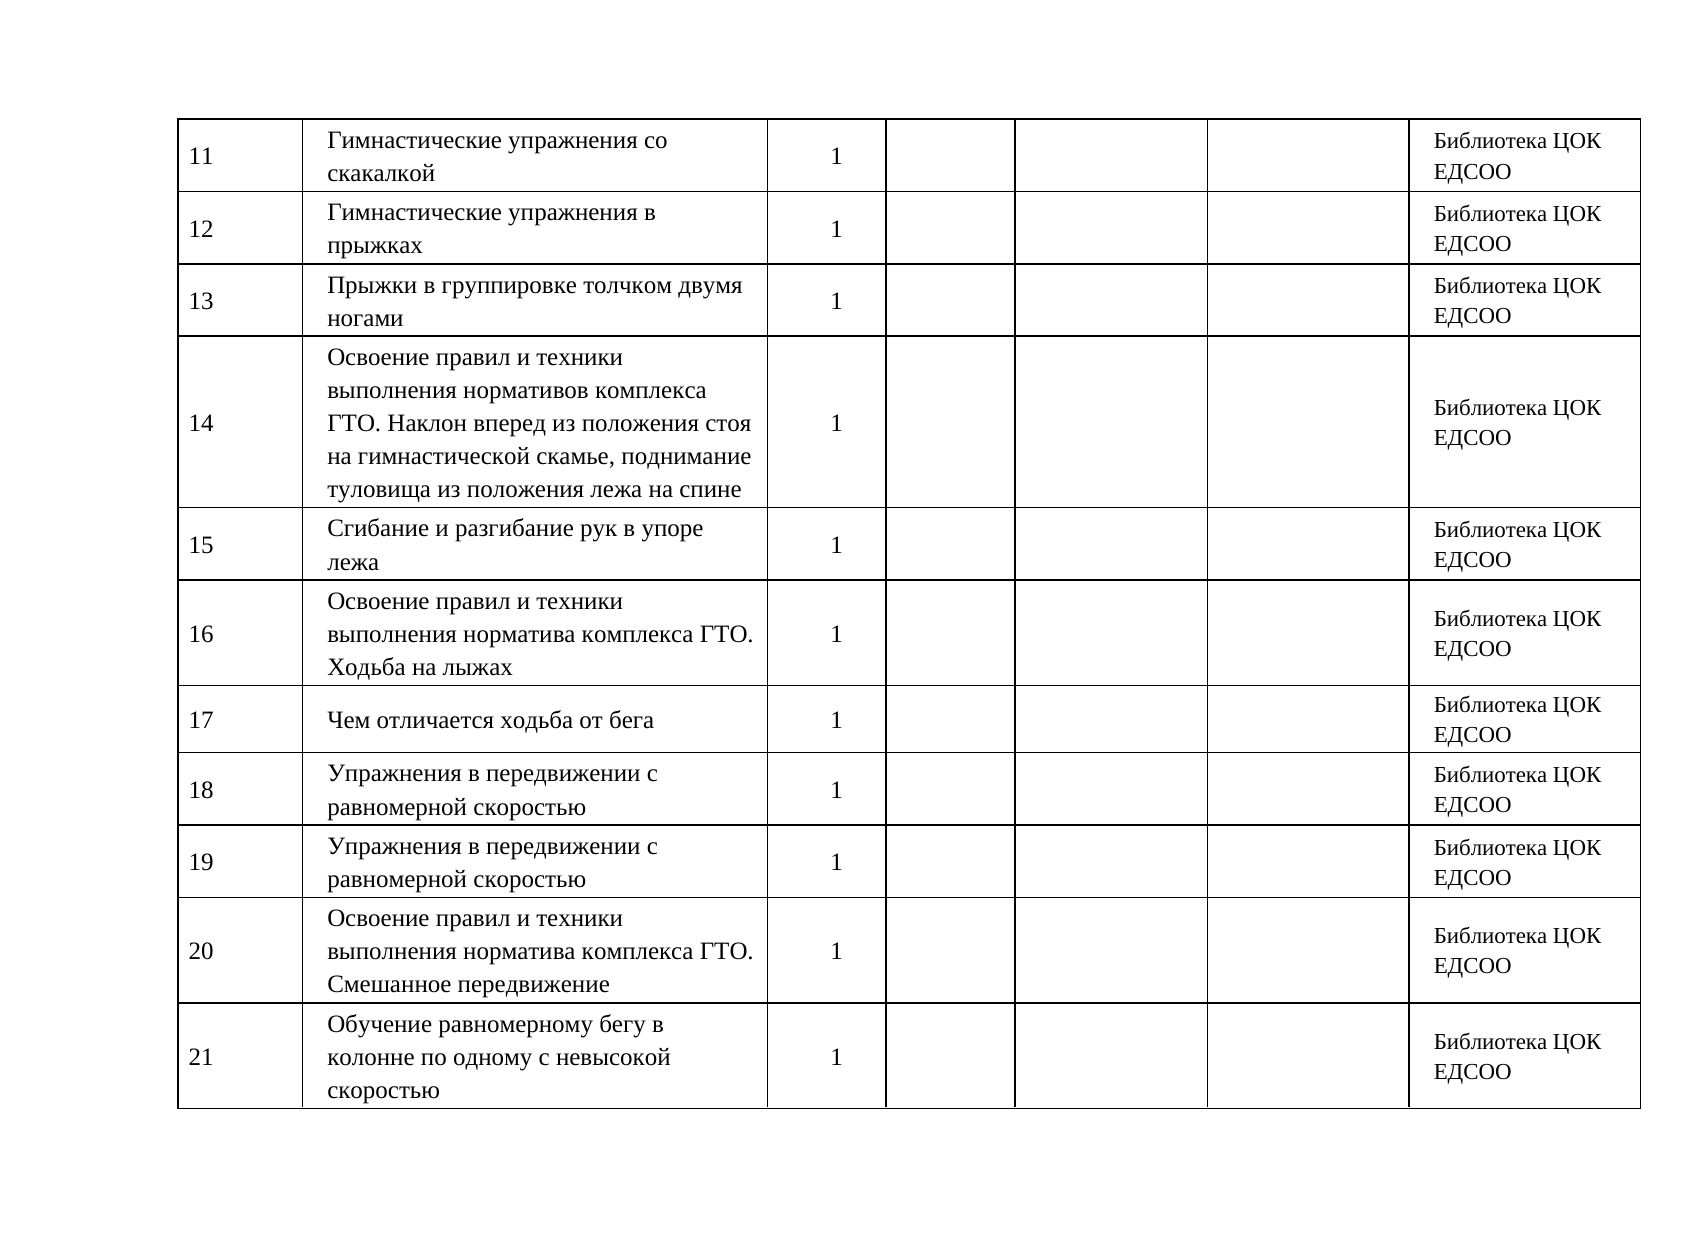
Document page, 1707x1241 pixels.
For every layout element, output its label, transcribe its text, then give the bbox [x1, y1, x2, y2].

table_cell [1016, 265, 1207, 335]
table_cell 1 [768, 1004, 885, 1107]
table_cell Гимнастические упражнения в прыжках [303, 192, 767, 263]
table_cell [1208, 192, 1408, 263]
table_cell [1016, 337, 1207, 507]
table_cell [1208, 753, 1408, 824]
table_cell Библиотека ЦОК ЕДСОО [1410, 508, 1640, 579]
table_cell 14 [179, 337, 302, 507]
table_cell [887, 192, 1014, 263]
table_cell [887, 508, 1014, 579]
table_cell [887, 1004, 1014, 1107]
table_cell 20 [179, 898, 302, 1002]
table_cell Прыжки в группировке толчком двумя ногами [303, 265, 767, 335]
table_cell [887, 337, 1014, 507]
table_cell 1 [768, 826, 885, 897]
table_cell [887, 265, 1014, 335]
table_cell 13 [179, 265, 302, 335]
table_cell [1410, 1004, 1640, 1107]
table_cell Гимнастические упражнения со скакалкой [303, 120, 767, 191]
table_cell Обучение равномерному бегу в колонне по одному с невысокой скоростью [303, 1004, 767, 1107]
table_cell [1208, 581, 1408, 684]
table_cell Библиотека ЦОК ЕДСОО [1410, 192, 1640, 263]
table_cell Библиотека ЦОК ЕДСОО [1410, 826, 1640, 897]
table_cell [1208, 898, 1408, 1002]
table_cell Упражнения в передвижении с равномерной скоростью [303, 826, 767, 897]
table_cell Освоение правил и техники выполнения норматива комплекса ГТО. Ходьба на лыжах [303, 581, 767, 684]
table_cell 1 [768, 192, 885, 263]
table_cell 19 [179, 826, 302, 897]
table_cell [887, 686, 1014, 752]
table_cell 1 [768, 753, 885, 824]
table_cell [887, 898, 1014, 1002]
table_cell Упражнения в передвижении с равномерной скоростью [303, 753, 767, 824]
table_cell 1 [768, 508, 885, 579]
table_cell Освоение правил и техники выполнения норматива комплекса ГТО. Смешанное передвижение [303, 898, 767, 1002]
table_cell [1208, 686, 1408, 752]
table_cell Освоение правил и техники выполнения нормативов комплекса ГТО. Наклон вперед из положения стоя на гимнастической скамье, поднимание туловища из положения лежа на спине [303, 337, 767, 507]
table_cell [887, 120, 1014, 191]
table_cell [887, 581, 1014, 684]
table_cell 12 [179, 192, 302, 263]
table_cell [1208, 826, 1408, 897]
table_cell 21 [179, 1004, 302, 1107]
table_cell 1 [768, 898, 885, 1002]
table_cell [1016, 826, 1207, 897]
table_cell Библиотека ЦОК ЕДСОО [1410, 581, 1640, 684]
table_cell [1208, 508, 1408, 579]
table_cell 1 [768, 337, 885, 507]
table_cell [1016, 581, 1207, 684]
table_cell 1 [768, 265, 885, 335]
table_cell 17 [179, 686, 302, 752]
table_cell [1016, 753, 1207, 824]
table_cell [1208, 337, 1408, 507]
table_cell [1016, 686, 1207, 752]
table_cell Библиотека ЦОК ЕДСОО [1410, 265, 1640, 335]
table_cell [1016, 1004, 1207, 1107]
table_cell 15 [179, 508, 302, 579]
table_cell [1016, 192, 1207, 263]
table_cell 18 [179, 753, 302, 824]
table_cell [1208, 265, 1408, 335]
table_cell Библиотека ЦОК ЕДСОО [1410, 753, 1640, 824]
table_cell Чем отличается ходьба от бега [303, 686, 767, 752]
table_cell Библиотека ЦОК ЕДСОО [1410, 898, 1640, 1002]
table_cell 1 [768, 581, 885, 684]
table_cell 11 [179, 120, 302, 191]
table_cell Сгибание и разгибание рук в упоре лежа [303, 508, 767, 579]
table_cell 16 [179, 581, 302, 684]
table_cell [1208, 120, 1408, 191]
table_cell [1016, 898, 1207, 1002]
table_cell [1208, 1004, 1408, 1107]
table_cell [1016, 508, 1207, 579]
table_cell 1 [768, 120, 885, 191]
table_cell 1 [768, 686, 885, 752]
table_cell Библиотека ЦОК ЕДСОО [1410, 337, 1640, 507]
table_cell [887, 753, 1014, 824]
table_cell [887, 826, 1014, 897]
table_cell Библиотека ЦОК ЕДСОО [1410, 686, 1640, 752]
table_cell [1410, 120, 1640, 191]
table_cell [1016, 120, 1207, 191]
